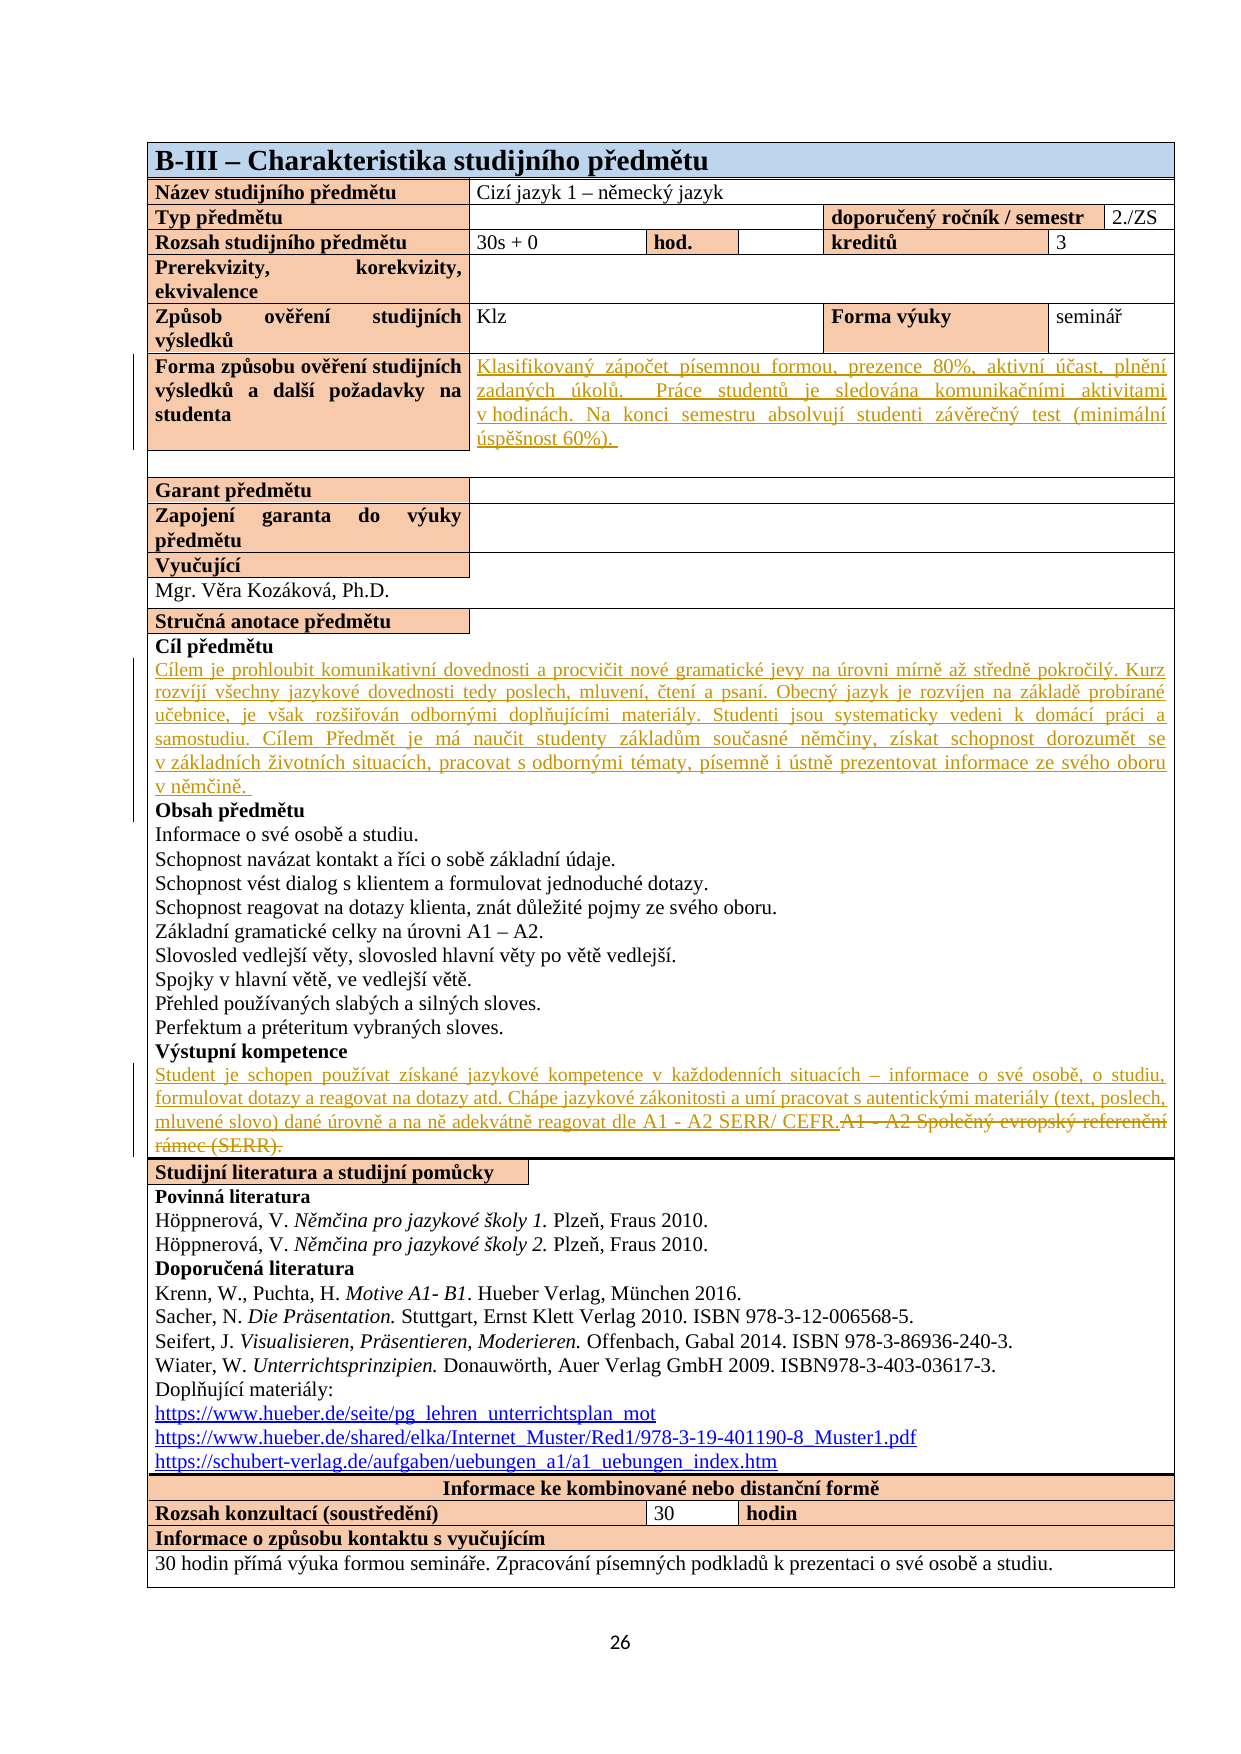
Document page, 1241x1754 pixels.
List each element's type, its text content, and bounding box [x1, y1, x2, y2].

table_cell [470, 504, 1174, 552]
table_cell 30s + 0 [470, 230, 646, 254]
table_cell Forma výuky [824, 304, 1048, 352]
table_cell [148, 450, 1174, 477]
table_cell Povinná literatura Höppnerová, V. Němčina pro jazykové školy 1. Plzeň, Fraus 2010. Höppnerová, V. Němčina pro jazykové školy 2. Plzeň, Fraus 2010. Doporučená literatura Krenn, W., Puchta, H. Motive A1- B1. Hueber Verlag, München 2016. Sacher, N. Die Präsentation. Stuttgart, Ernst Klett Verlag 2010. ISBN 978-3-12-006568-5. Seifert, J. Visualisieren, Präsentieren, Moderieren. Offenbach, Gabal 2014. ISBN 978-3-86936-240-3. Wiater, W. Unterrichtsprinzipien. Donauwörth, Auer Verlag GmbH 2009. ISBN978-3-403-03617-3. Doplňující materiály: https://www.hueber.de/seite/pg_lehren_unterrichtsplan_mot https://www.hueber.de/shared/elka/Internet_Muster/Red1/978-3-19-401190-8_Muster1.pdf https://schubert-verlag.de/aufgaben/uebungen_a1/a1_uebungen_index.htm [148, 1184, 1174, 1473]
table_cell [470, 553, 1174, 577]
table_cell Zapojení garanta do výuky předmětu [148, 504, 469, 552]
table_cell 30 hodin přímá výuka formou semináře. Zpracování písemných podkladů k prezentaci o své osobě a studiu. [148, 1551, 1174, 1587]
table_cell [470, 255, 1174, 303]
table_cell kreditů [824, 230, 1048, 254]
table_cell Název studijního předmětu [148, 180, 469, 204]
table_cell Cíl předmětu Obsah předmětu Informace o své osobě a studiu. Schopnost navázat kontakt a říci o sobě základní údaje. Schopnost vést dialog s klientem a formulovat jednoduché dotazy. Schopnost reagovat na dotazy klienta, znát důležité pojmy ze svého oboru. Základní gramatické celky na úrovni A1 – A2. Slovosled vedlejší věty, slovosled hlavní věty po větě vedlejší. Spojky v hlavní větě, ve vedlejší větě. Přehled používaných slabých a silných sloves. Perfektum a préteritum vybraných sloves. Výstupní kompetence [148, 633, 1174, 1157]
table_cell Forma způsobu ověření studijních výsledků a další požadavky na studenta [148, 354, 469, 450]
table_cell [470, 609, 1174, 633]
table_cell hod. [647, 230, 738, 254]
table_cell Cizí jazyk 1 – německý jazyk [470, 180, 1174, 204]
table_cell Garant předmětu [148, 478, 469, 502]
table_cell 30 [647, 1501, 738, 1525]
table_header B-III – Charakteristika studijního předmětu [148, 143, 1174, 177]
table_cell Informace o způsobu kontaktu s vyučujícím [148, 1526, 1174, 1550]
table_cell 2./ZS [1105, 205, 1174, 229]
table_cell Typ předmětu [148, 205, 469, 229]
table_cell hodin [739, 1501, 1174, 1525]
table_cell Stručná anotace předmětu [148, 609, 469, 633]
table_cell seminář [1049, 304, 1174, 352]
table_cell Rozsah studijního předmětu [148, 230, 469, 254]
table_cell [739, 230, 823, 254]
table_cell [470, 478, 1174, 502]
table_cell Klz [470, 304, 823, 352]
table_cell Vyučující [148, 553, 469, 577]
table_cell Studijní literatura a studijní pomůcky [148, 1160, 528, 1184]
table_cell Informace ke kombinované nebo distanční formě [148, 1474, 1174, 1500]
table_cell Mgr. Věra Kozáková, Ph.D. [148, 577, 1174, 607]
table_cell Způsob ověření studijních výsledků [148, 304, 469, 352]
table_cell 3 [1049, 230, 1174, 254]
table_cell [529, 1160, 1174, 1184]
table_cell [470, 205, 823, 229]
table_cell doporučený ročník / semestr [824, 205, 1104, 229]
table_cell Prerekvizity, korekvizity, ekvivalence [148, 255, 469, 303]
table_cell [470, 354, 1174, 450]
table_cell Rozsah konzultací (soustředění) [148, 1501, 646, 1525]
